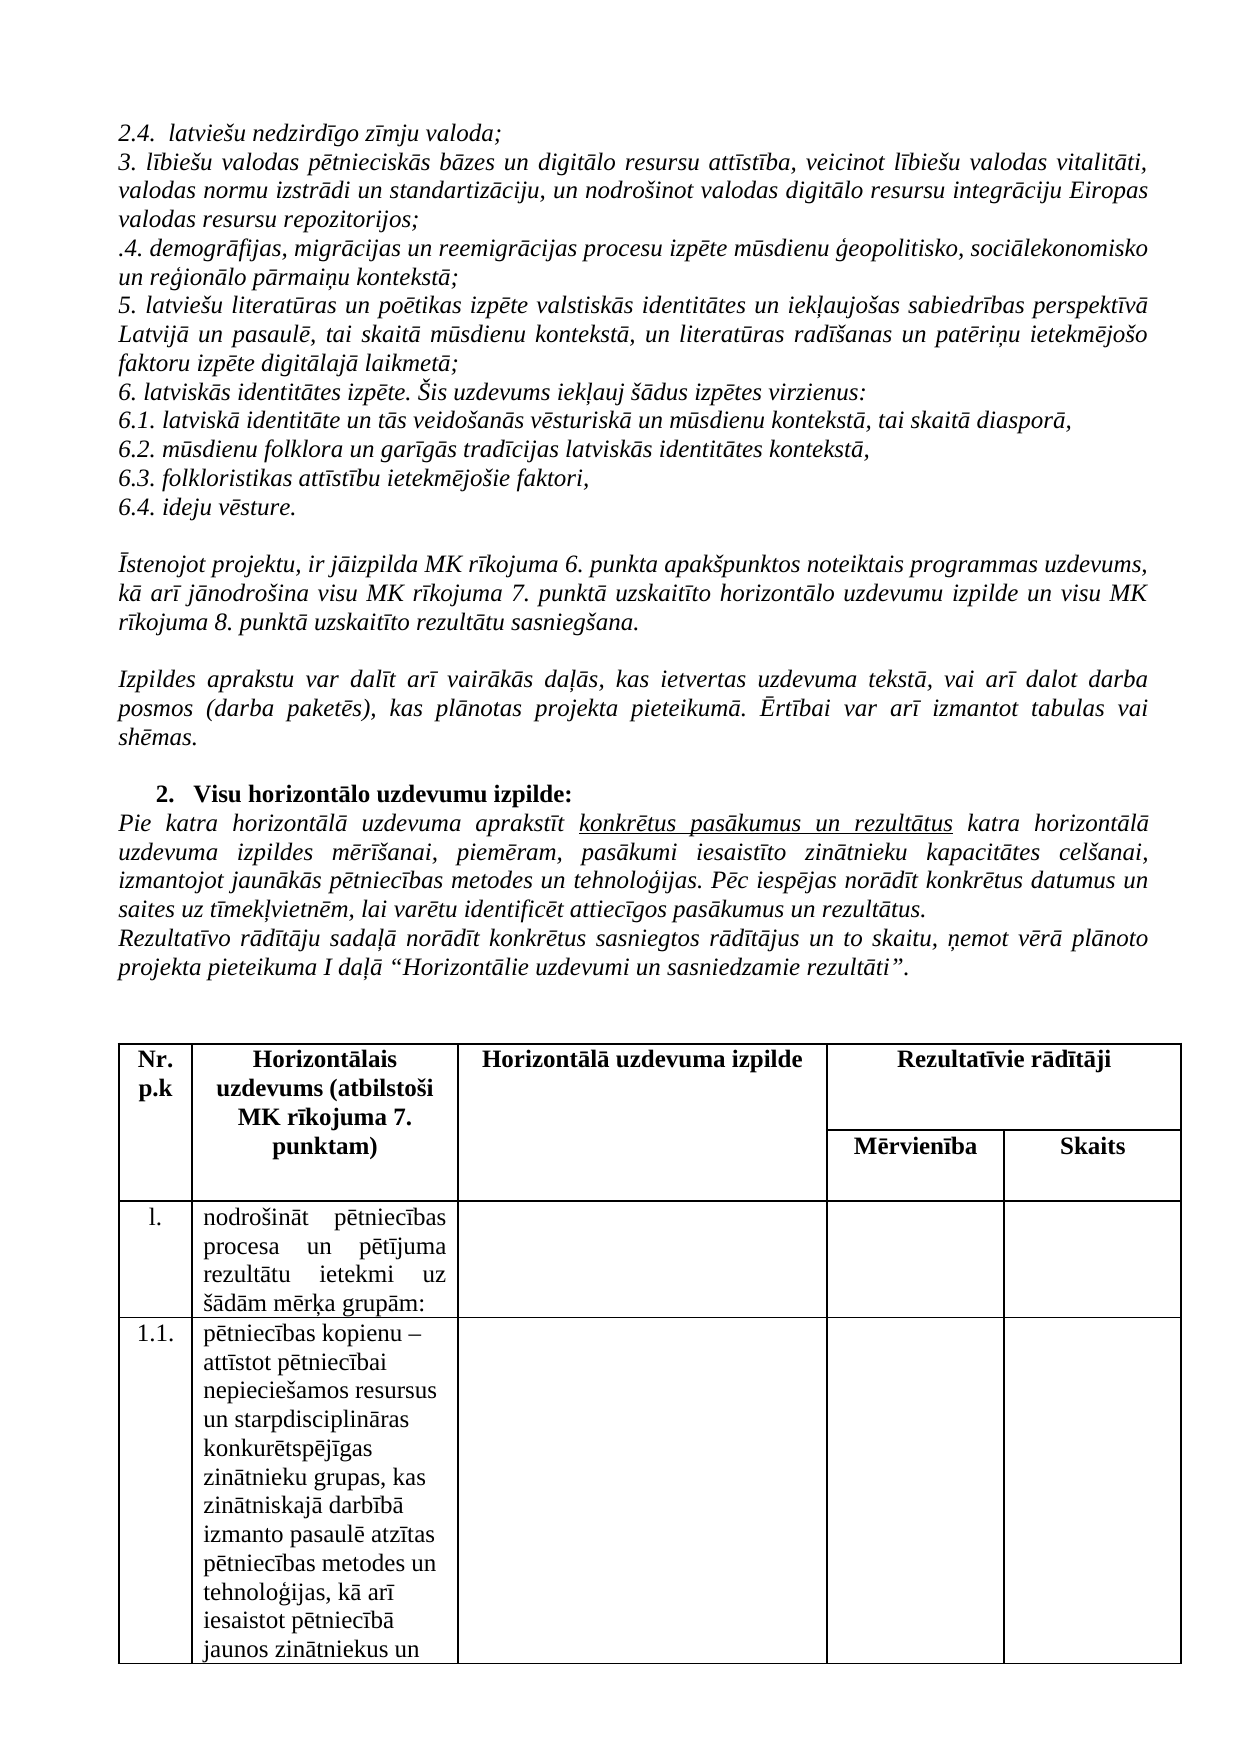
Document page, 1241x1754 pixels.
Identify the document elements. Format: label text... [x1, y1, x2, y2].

table_cell [1005, 1318, 1180, 1663]
text 6. latviskās identitātes izpēte. Šis uzdevums iekļauj šādus izpētes virzienus: [118, 377, 1152, 406]
text Īstenojot projektu, ir jāizpilda MK rīkojuma 6. punkta apakšpunktos noteiktais programmas uzdevums, kā arī jānodrošina visu MK rīkojuma 7. punktā uzskaitīto horizontālo uzdevumu izpilde un visu MK rīkojuma 8. punktā uzskaitīto rezultātu sasniegšana. [118, 549, 1152, 636]
table_header Horizontālā uzdevuma izpilde [459, 1045, 826, 1200]
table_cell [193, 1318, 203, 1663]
table_cell 1.1. [120, 1318, 191, 1663]
text 5. latviešu literatūras un poētikas izpēte valstiskās identitātes un iekļaujošas sabiedrības perspektīvā Latvijā un pasaulē, tai skaitā mūsdienu kontekstā, un literatūras radīšanas un patēriņu ietekmējošo faktoru izpēte digitālajā laikmetā; [118, 291, 1152, 377]
text 3. lībiešu valodas pētnieciskās bāzes un digitālo resursu attīstība, veicinot lībiešu valodas vitalitāti, valodas normu izstrādi un standartizāciju, un nodrošinot valodas digitālo resursu integrāciju Eiropas valodas resursu repozitorijos; [118, 147, 1152, 233]
text Izpildes aprakstu var dalīt arī vairākās daļās, kas ietvertas uzdevuma tekstā, vai arī dalot darba posmos (darba paketēs), kas plānotas projekta pieteikumā. Ērtībai var arī izmantot tabulas vai shēmas. [118, 664, 1152, 751]
text 6.2. mūsdienu folklora un garīgās tradīcijas latviskās identitātes kontekstā, [118, 434, 1152, 463]
text 6.4. ideju vēsture. [118, 492, 1152, 521]
text 2.4. latviešu nedzirdīgo zīmju valoda; [118, 118, 1152, 147]
text .4. demogrāfijas, migrācijas un reemigrācijas procesu izpēte mūsdienu ģeopolitisko, sociālekonomisko un reģionālo pārmaiņu kontekstā; [118, 233, 1152, 291]
table_cell [459, 1318, 826, 1663]
table_cell l. [120, 1202, 191, 1317]
table_cell [828, 1202, 1003, 1317]
table_cell [828, 1318, 1003, 1663]
text 6.1. latviskā identitāte un tās veidošanās vēsturiskā un mūsdienu kontekstā, tai skaitā diasporā, [118, 406, 1152, 434]
table_cell [459, 1202, 826, 1317]
table_cell nodrošināt pētniecības procesa un pētījuma rezultātu ietekmi uz šādām mērķa grupām: [193, 1202, 457, 1317]
table_cell Mērvienība [828, 1131, 1003, 1200]
table_cell [1005, 1202, 1180, 1317]
table_header Nr. p.k [120, 1045, 191, 1200]
text Pie katra horizontālā uzdevuma aprakstīt konkrētus pasākumus un rezultātus katra horizontālā uzdevuma izpildes mērīšanai, piemēram, pasākumi iesaistīto zinātnieku kapacitātes celšanai, izmantojot jaunākās pētniecības metodes un tehnoloģijas. Pēc iespējas norādīt konkrētus datumus un saites uz tīmekļvietnēm, lai varētu identificēt attiecīgos pasākumus un rezultātus. [118, 808, 1152, 923]
table_cell Skaits [1005, 1131, 1180, 1200]
text 6.3. folkloristikas attīstību ietekmējošie faktori, [118, 463, 1152, 492]
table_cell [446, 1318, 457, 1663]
list Visu horizontālo uzdevumu izpilde: [156, 779, 1152, 808]
table_header Rezultatīvie rādītāji [828, 1045, 1180, 1129]
table_header Horizontālais uzdevums (atbilstoši MK rīkojuma 7. punktam) [193, 1045, 457, 1200]
text Rezultatīvo rādītāju sadaļā norādīt konkrētus sasniegtos rādītājus un to skaitu, ņemot vērā plānoto projekta pieteikuma I daļā “Horizontālie uzdevumi un sasniedzamie rezultāti”. [118, 923, 1152, 981]
